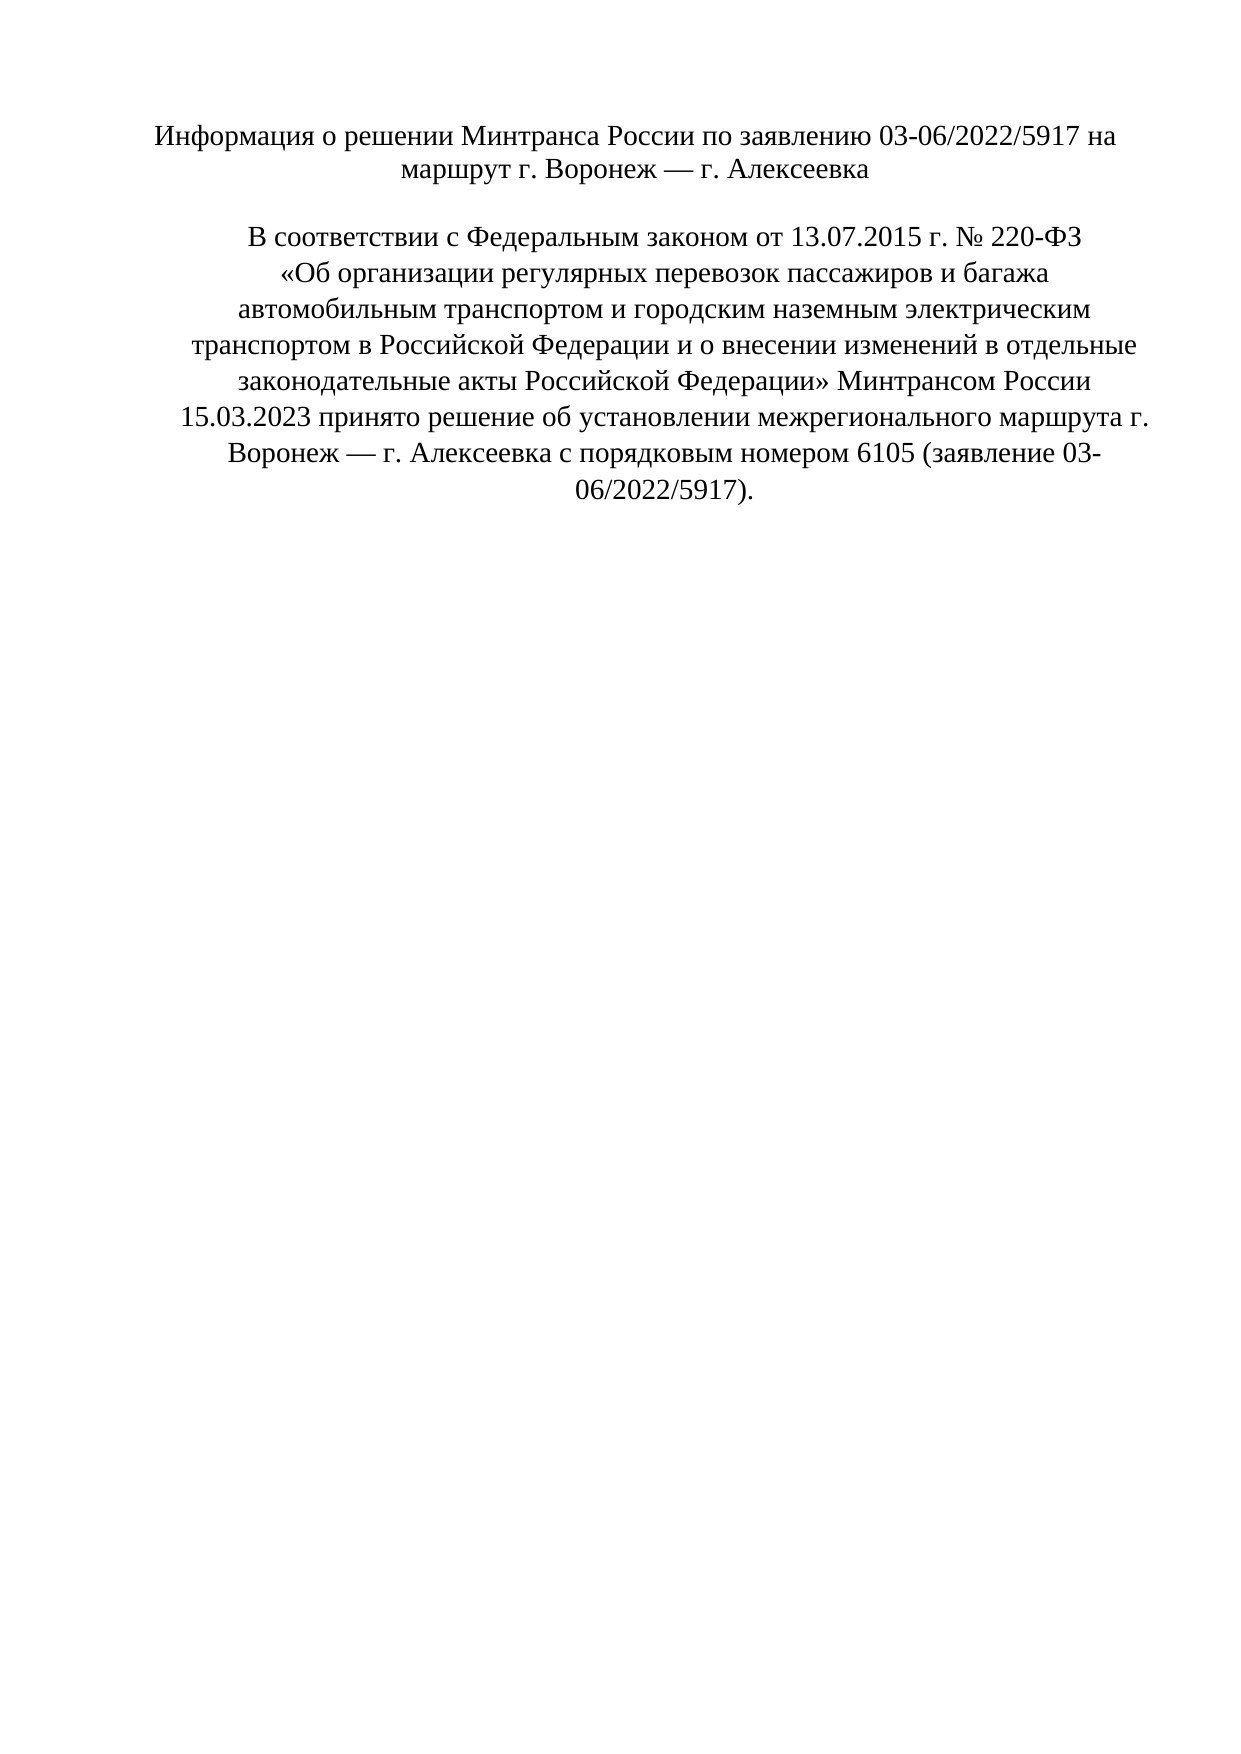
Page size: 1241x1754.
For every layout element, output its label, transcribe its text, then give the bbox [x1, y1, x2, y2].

text В соответствии с Федеральным законом от 13.07.2015 г. № 220-ФЗ «Об организации регулярных перевозок пассажиров и багажа автомобильным транспортом и городским наземным электрическим транспортом в Российской Федерации и о внесении изменений в отдельные законодательные акты Российской Федерации» Минтрансом России 15.03.2023 принято решение об установлении межрегионального маршрута г. Воронеж — г. Алексеевка с порядковым номером 6105 (заявление 03-06/2022/5917). [177, 219, 1152, 505]
text Информация о решении Минтранса России по заявлению 03-06/2022/5917 на маршрут г. Воронеж — г. Алексеевка [118, 118, 1152, 185]
